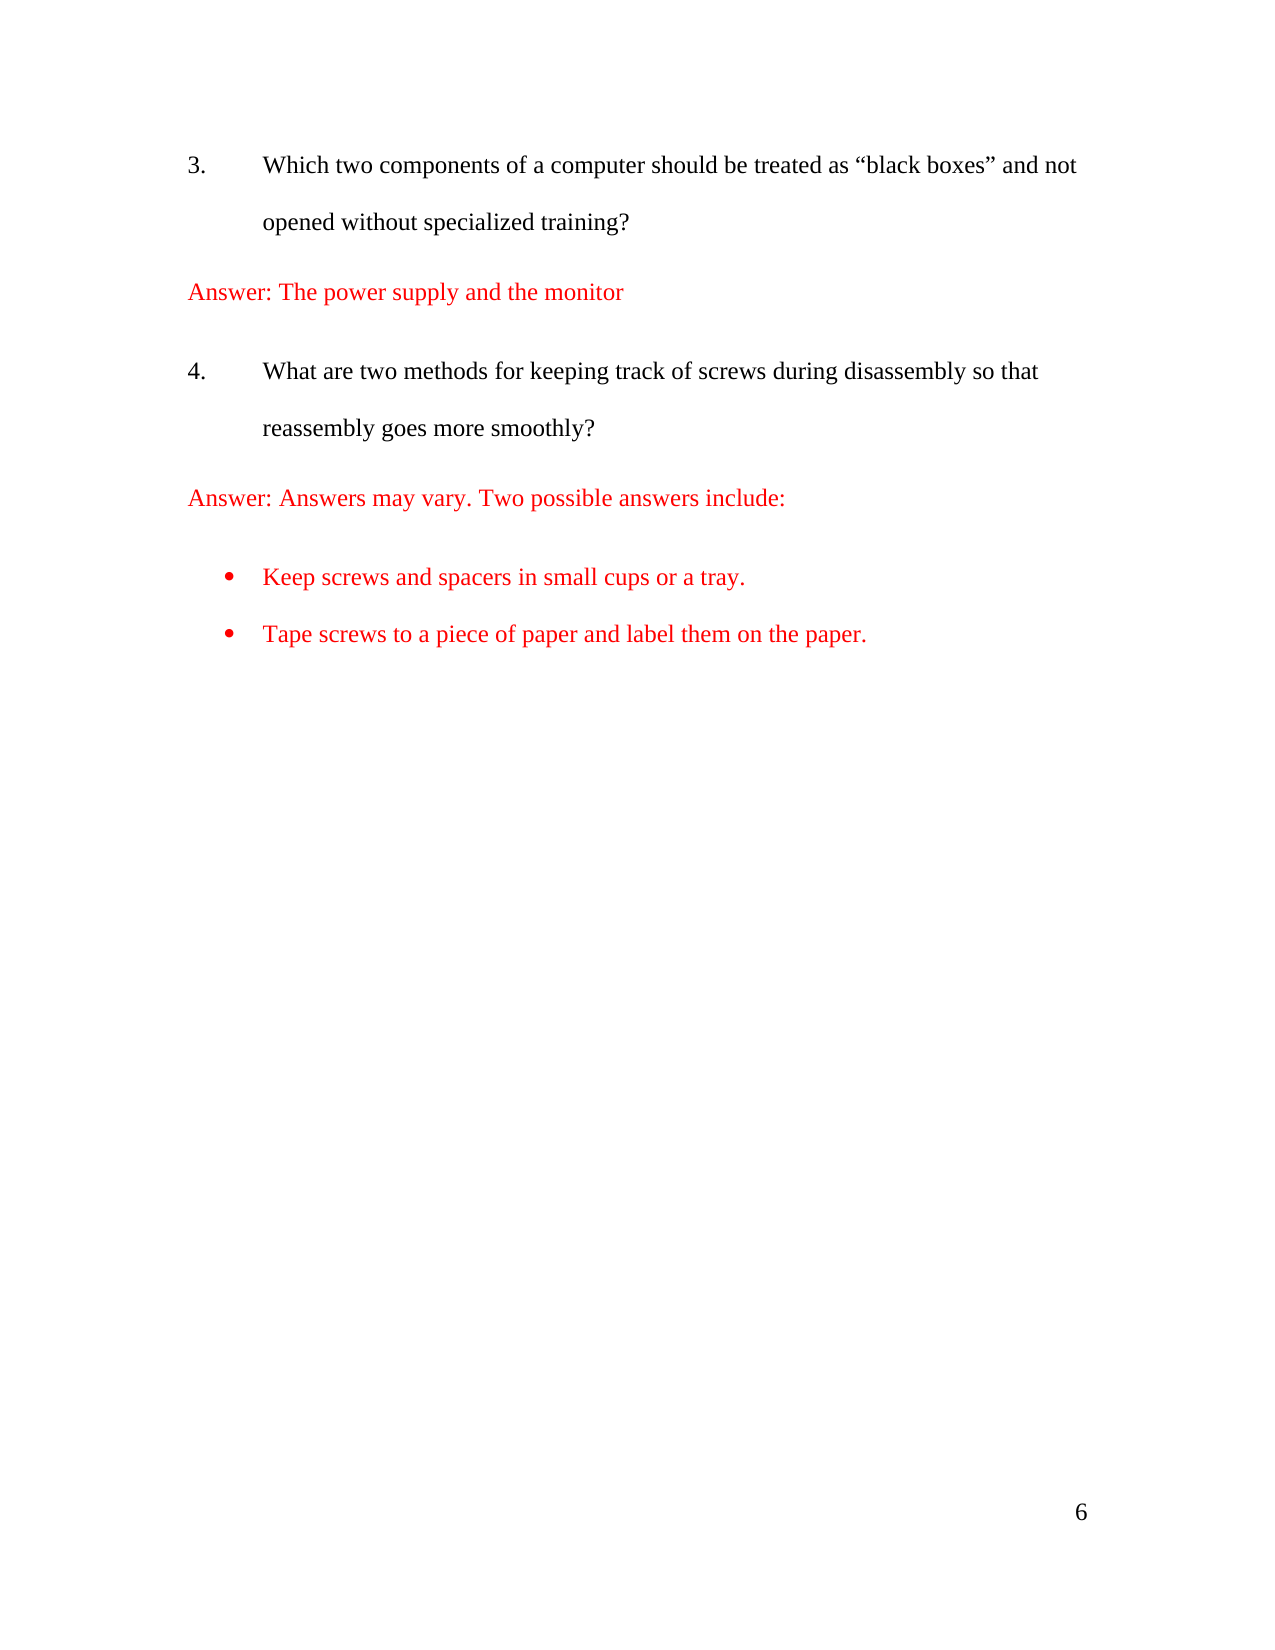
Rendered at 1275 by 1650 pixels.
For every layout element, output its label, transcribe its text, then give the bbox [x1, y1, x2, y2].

list What are two methods for keeping track of screws during disassembly so that reassembly goes more smoothly? [187, 356, 1087, 442]
text Answer: Answers may vary. Two possible answers include: [187, 483, 1087, 512]
text Answer: The power supply and the monitor [187, 277, 1087, 306]
list Keep screws and spacers in small cups or a tray. [225, 562, 1087, 590]
list Tape screws to a piece of paper and label them on the paper. [225, 619, 1087, 648]
list Which two components of a computer should be treated as “black boxes” and not opened without specialized training? [187, 150, 1087, 236]
